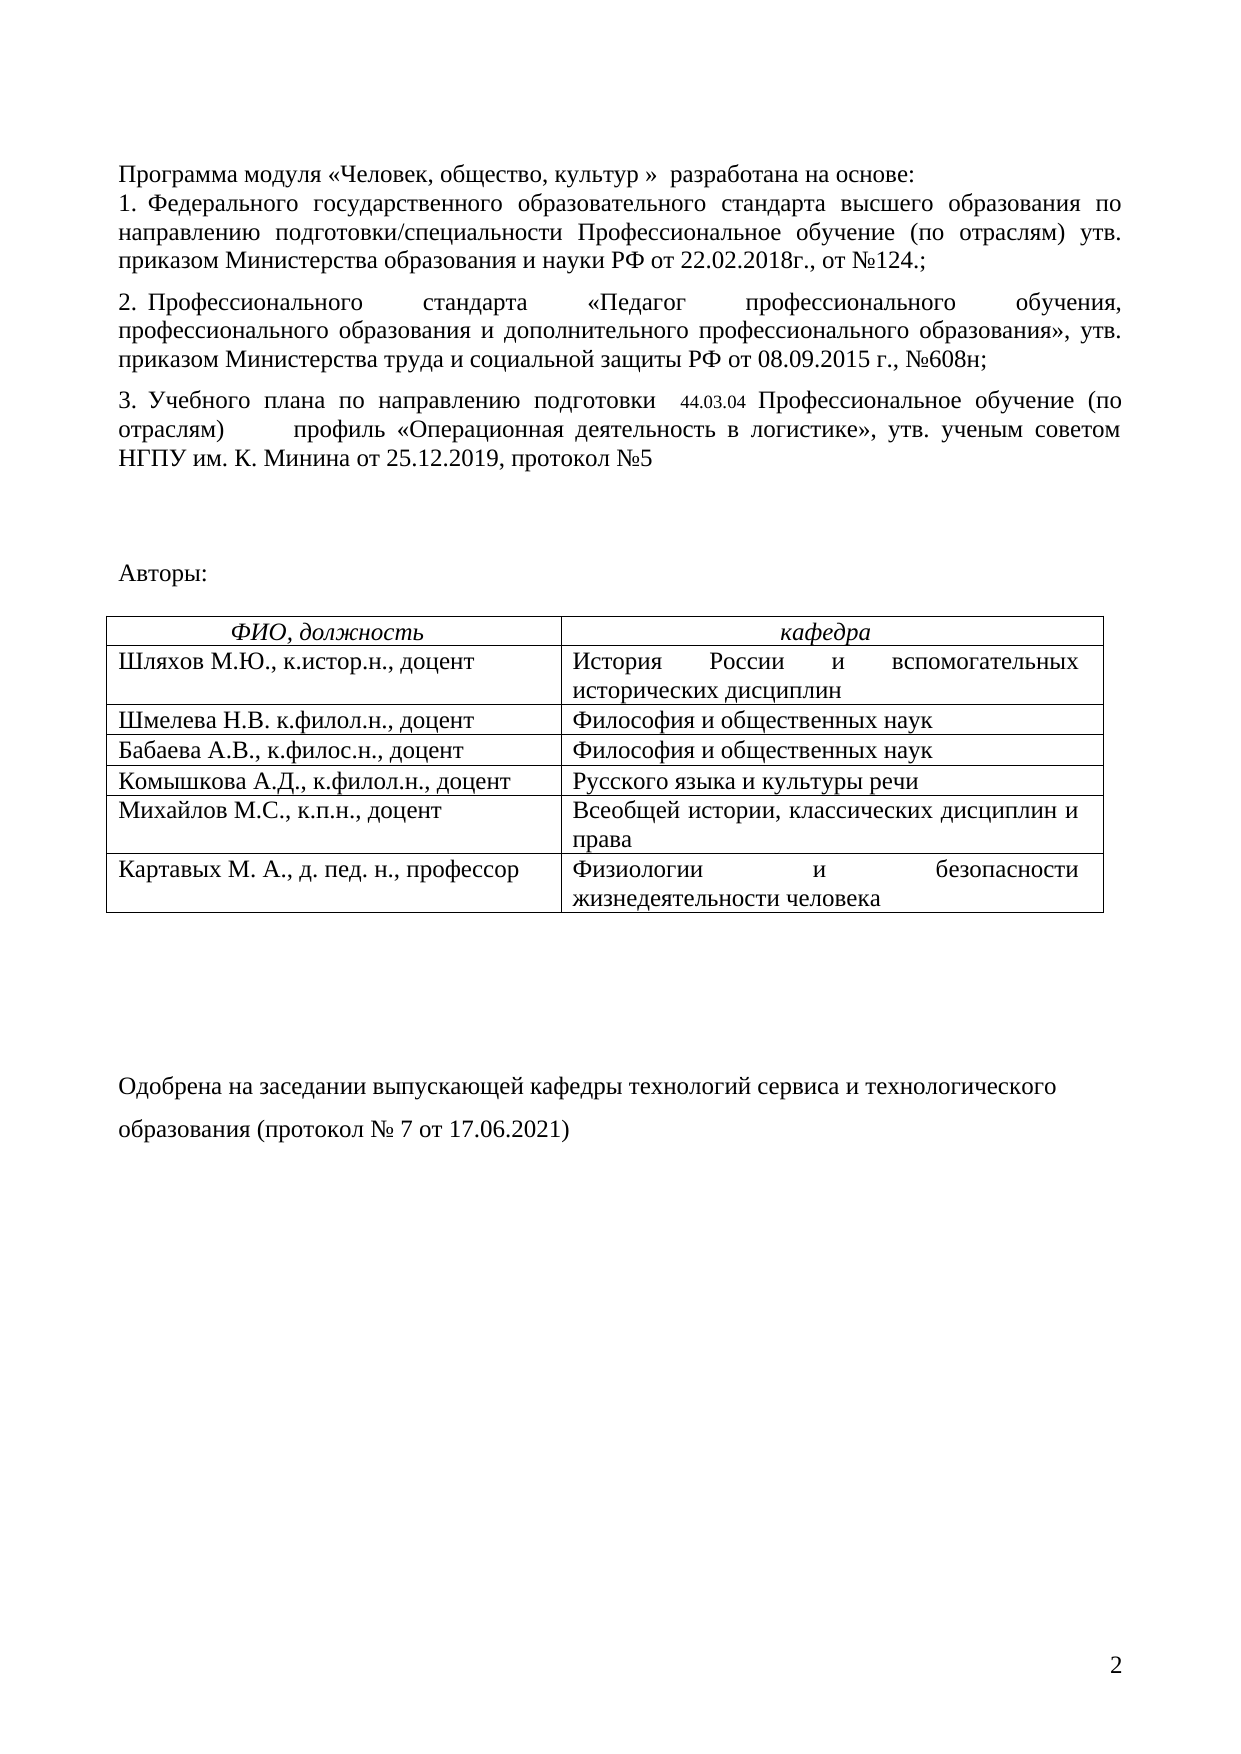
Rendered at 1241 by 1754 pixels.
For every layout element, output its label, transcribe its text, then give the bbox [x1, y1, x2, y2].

list Федерального государственного образовательного стандарта высшего образования по направлению подготовки/специальности Профессиональное обучение (по отраслям) утв. приказом Министерства образования и науки РФ от 22.02.2018г., от №124.; [118, 188, 1122, 274]
table_cell Русского языка и культуры речи [562, 766, 1103, 794]
table_cell Картавых М. А., д. пед. н., профессор [107, 854, 561, 912]
table_cell Философия и общественных наук [562, 705, 1103, 734]
table_cell Михайлов М.С., к.п.н., доцент [107, 796, 561, 853]
list Профессионального стандарта «Педагог профессионального обучения, профессионального образования и дополнительного профессионального образования», утв. приказом Министерства труда и социальной защиты РФ от 08.09.2015 г., №608н; [118, 287, 1122, 373]
text Программа модуля «Человек, общество, культур » разработана на основе: [118, 159, 1122, 188]
table_cell Философия и общественных наук [562, 735, 1103, 765]
text Одобрена на заседании выпускающей кафедры технологий сервиса и технологического образования (протокол № 7 от 17.06.2021) [118, 1071, 1122, 1143]
table_header кафедра [562, 617, 1103, 645]
table_cell Комышкова А.Д., к.филол.н., доцент [107, 766, 561, 794]
table_cell Шмелева Н.В. к.филол.н., доцент [107, 705, 561, 734]
table_cell История России и вспомогательных исторических дисциплин [562, 646, 1103, 704]
table_cell Бабаева А.В., к.филос.н., доцент [107, 735, 561, 765]
table_cell Всеобщей истории, классических дисциплин и права [562, 796, 1103, 853]
list Учебного плана по направлению подготовки 44.03.04 Профессиональное обучение (по отраслям) профиль «Операционная деятельность в логистике», утв. ученым советом НГПУ им. К. Минина от 25.12.2019, протокол №5 [118, 386, 1122, 472]
table_header ФИО, должность [107, 617, 561, 645]
text Авторы: [118, 558, 1122, 587]
table_cell Шляхов М.Ю., к.истор.н., доцент [107, 646, 561, 704]
table_cell Физиологии и безопасности жизнедеятельности человека [562, 854, 1103, 912]
